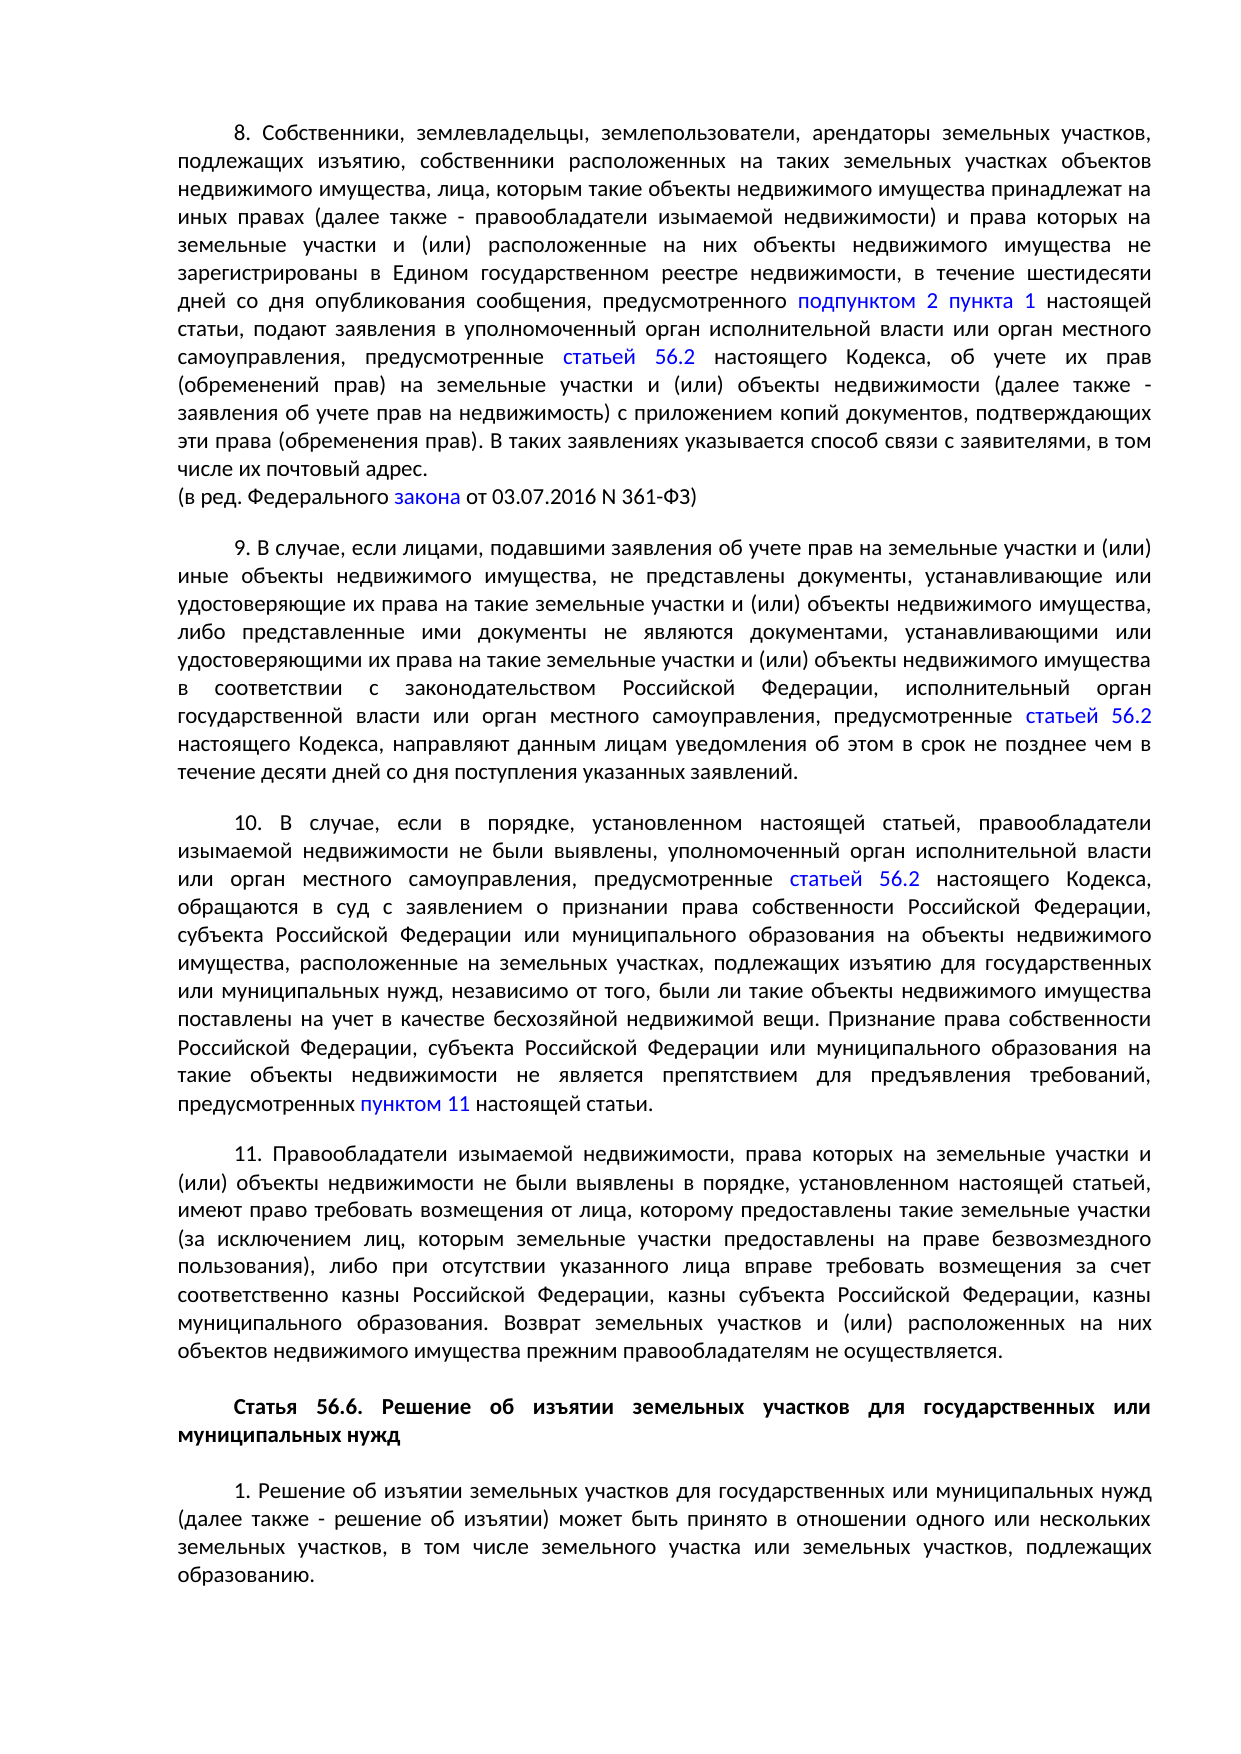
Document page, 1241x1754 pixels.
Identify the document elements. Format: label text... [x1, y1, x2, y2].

text 11. Правообладатели изымаемой недвижимости, права которых на земельные участки и (или) объекты недвижимости не были выявлены в порядке, установленном настоящей статьей, имеют право требовать возмещения от лица, которому предоставлены такие земельные участки (за исключением лиц, которым земельные участки предоставлены на праве безвозмездного пользования), либо при отсутствии указанного лица вправе требовать возмещения за счет соответственно казны Российской Федерации, казны субъекта Российской Федерации, казны муниципального образования. Возврат земельных участков и (или) расположенных на них объектов недвижимого имущества прежним правообладателям не осуществляется. [177, 1139, 1152, 1364]
title Статья 56.6. Решение об изъятии земельных участков для государственных или муниципальных нужд [177, 1392, 1152, 1448]
text 8. Собственники, землевладельцы, землепользователи, арендаторы земельных участков, подлежащих изъятию, собственники расположенных на таких земельных участках объектов недвижимого имущества, лица, которым такие объекты недвижимого имущества принадлежат на иных правах (далее также - правообладатели изымаемой недвижимости) и права которых на земельные участки и (или) расположенные на них объекты недвижимого имущества не зарегистрированы в Едином государственном реестре недвижимости, в течение шестидесяти дней со дня опубликования сообщения, предусмотренного подпунктом 2 пункта 1 настоящей статьи, подают заявления в уполномоченный орган исполнительной власти или орган местного самоуправления, предусмотренные статьей 56.2 настоящего Кодекса, об учете их прав (обременений прав) на земельные участки и (или) объекты недвижимости (далее также - заявления об учете прав на недвижимость) с приложением копий документов, подтверждающих эти права (обременения прав). В таких заявлениях указывается способ связи с заявителями, в том числе их почтовый адрес. [177, 118, 1152, 482]
text 9. В случае, если лицами, подавшими заявления об учете прав на земельные участки и (или) иные объекты недвижимого имущества, не представлены документы, устанавливающие или удостоверяющие их права на такие земельные участки и (или) объекты недвижимого имущества, либо представленные ими документы не являются документами, устанавливающими или удостоверяющими их права на такие земельные участки и (или) объекты недвижимого имущества в соответствии с законодательством Российской Федерации, исполнительный орган государственной власти или орган местного самоуправления, предусмотренные статьей 56.2 настоящего Кодекса, направляют данным лицам уведомления об этом в срок не позднее чем в течение десяти дней со дня поступления указанных заявлений. [177, 533, 1152, 786]
text 1. Решение об изъятии земельных участков для государственных или муниципальных нужд (далее также - решение об изъятии) может быть принято в отношении одного или нескольких земельных участков, в том числе земельного участка или земельных участков, подлежащих образованию. [177, 1476, 1152, 1588]
text (в ред. Федерального закона от 03.07.2016 N 361-ФЗ) [177, 482, 1152, 510]
text 10. В случае, если в порядке, установленном настоящей статьей, правообладатели изымаемой недвижимости не были выявлены, уполномоченный орган исполнительной власти или орган местного самоуправления, предусмотренные статьей 56.2 настоящего Кодекса, обращаются в суд с заявлением о признании права собственности Российской Федерации, субъекта Российской Федерации или муниципального образования на объекты недвижимого имущества, расположенные на земельных участках, подлежащих изъятию для государственных или муниципальных нужд, независимо от того, были ли такие объекты недвижимого имущества поставлены на учет в качестве бесхозяйной недвижимой вещи. Признание права собственности Российской Федерации, субъекта Российской Федерации или муниципального образования на такие объекты недвижимости не является препятствием для предъявления требований, предусмотренных пунктом 11 настоящей статьи. [177, 808, 1152, 1117]
